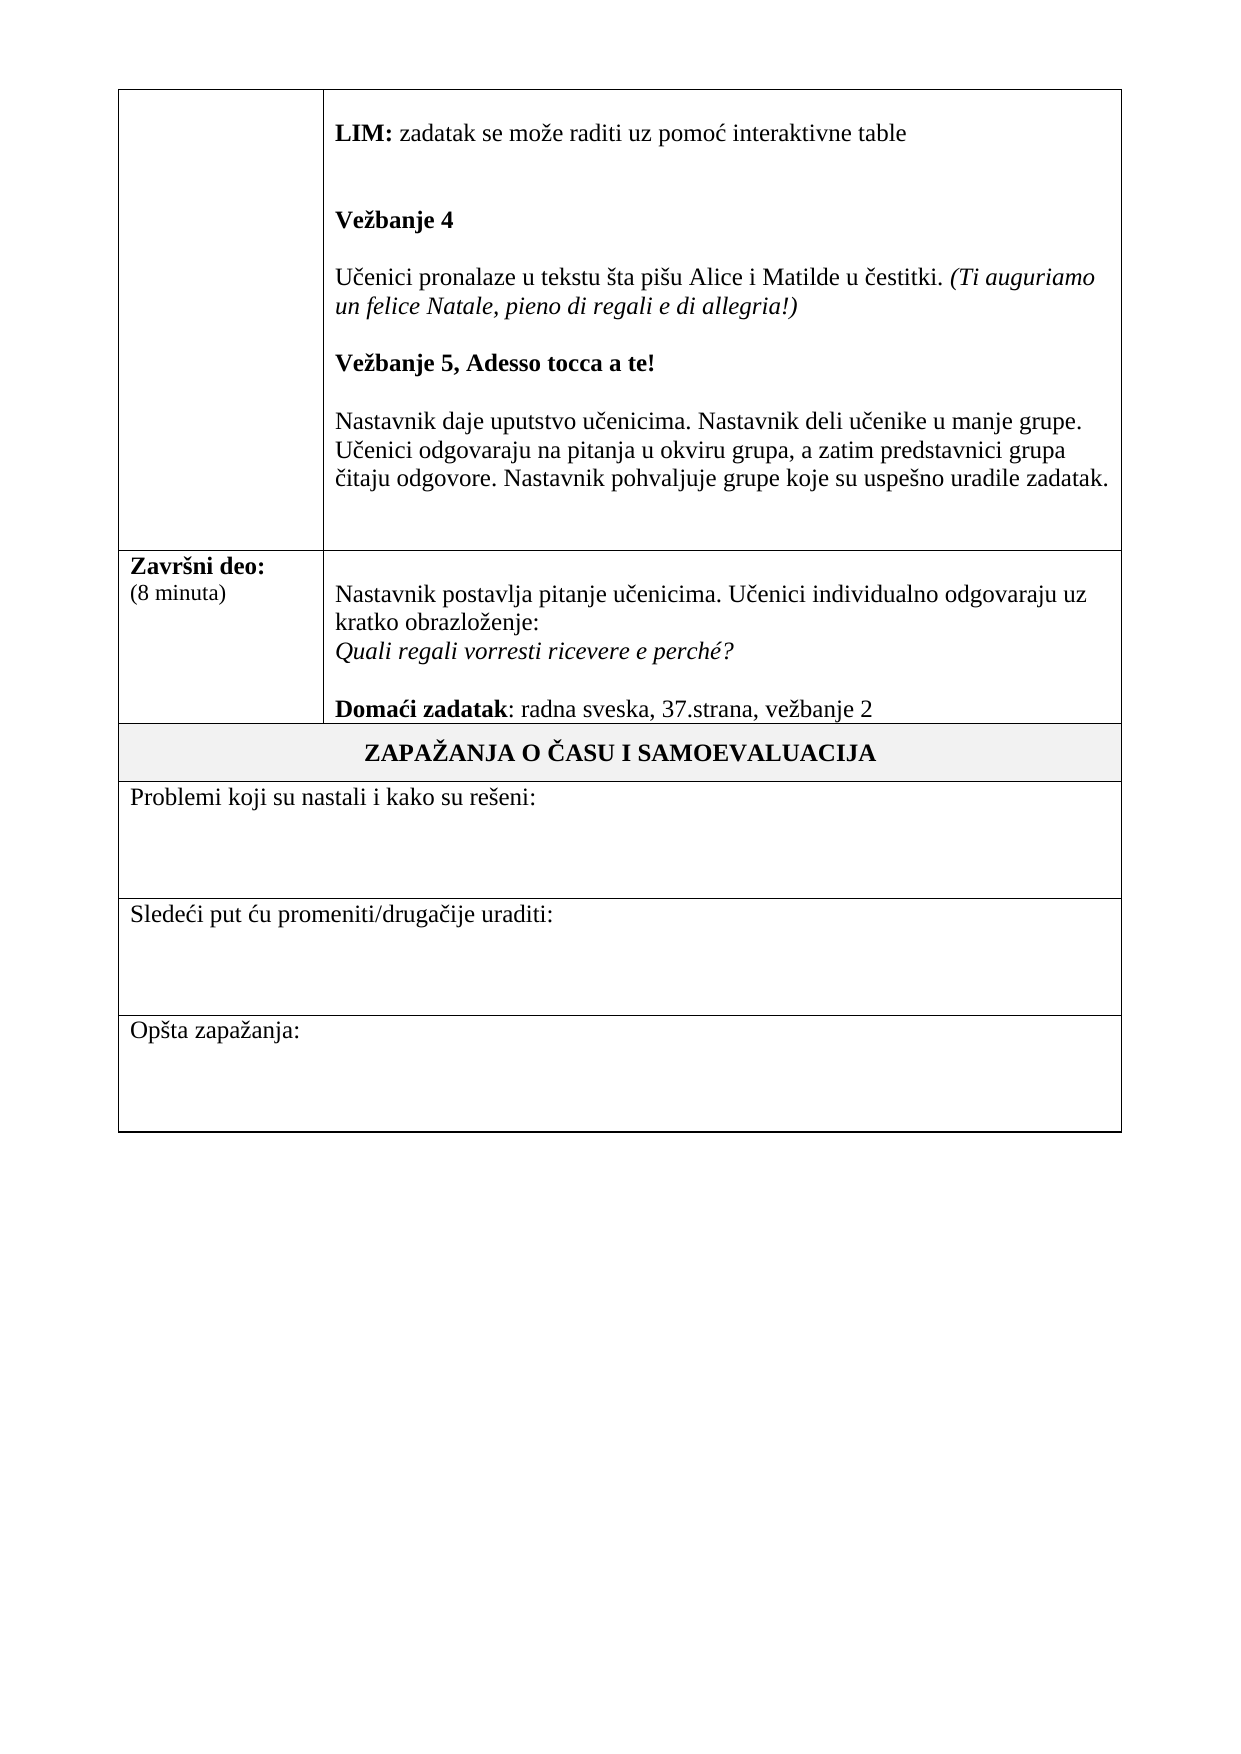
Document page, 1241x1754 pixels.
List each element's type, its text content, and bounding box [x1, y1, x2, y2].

table_cell Sledeći put ću promeniti/drugačije uraditi: [119, 899, 1121, 1014]
table_cell Završni deo: (8 minuta) [119, 551, 323, 722]
table_cell Nastavnik postavlja pitanje učenicima. Učenici individualno odgovaraju uz kratko obrazloženje: Quali regali vorresti ricevere e perché? Domaći zadatak: radna sveska, 37.strana, vežbanje 2 [324, 551, 1121, 722]
table_cell Opšta zapažanja: [119, 1016, 1121, 1131]
table_cell Problemi koji su nastali i kako su rešeni: [119, 782, 1121, 898]
table_cell ZAPAŽANJA O ČASU I SAMOEVALUACIJA [119, 724, 1121, 781]
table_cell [324, 90, 1121, 550]
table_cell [119, 90, 323, 550]
